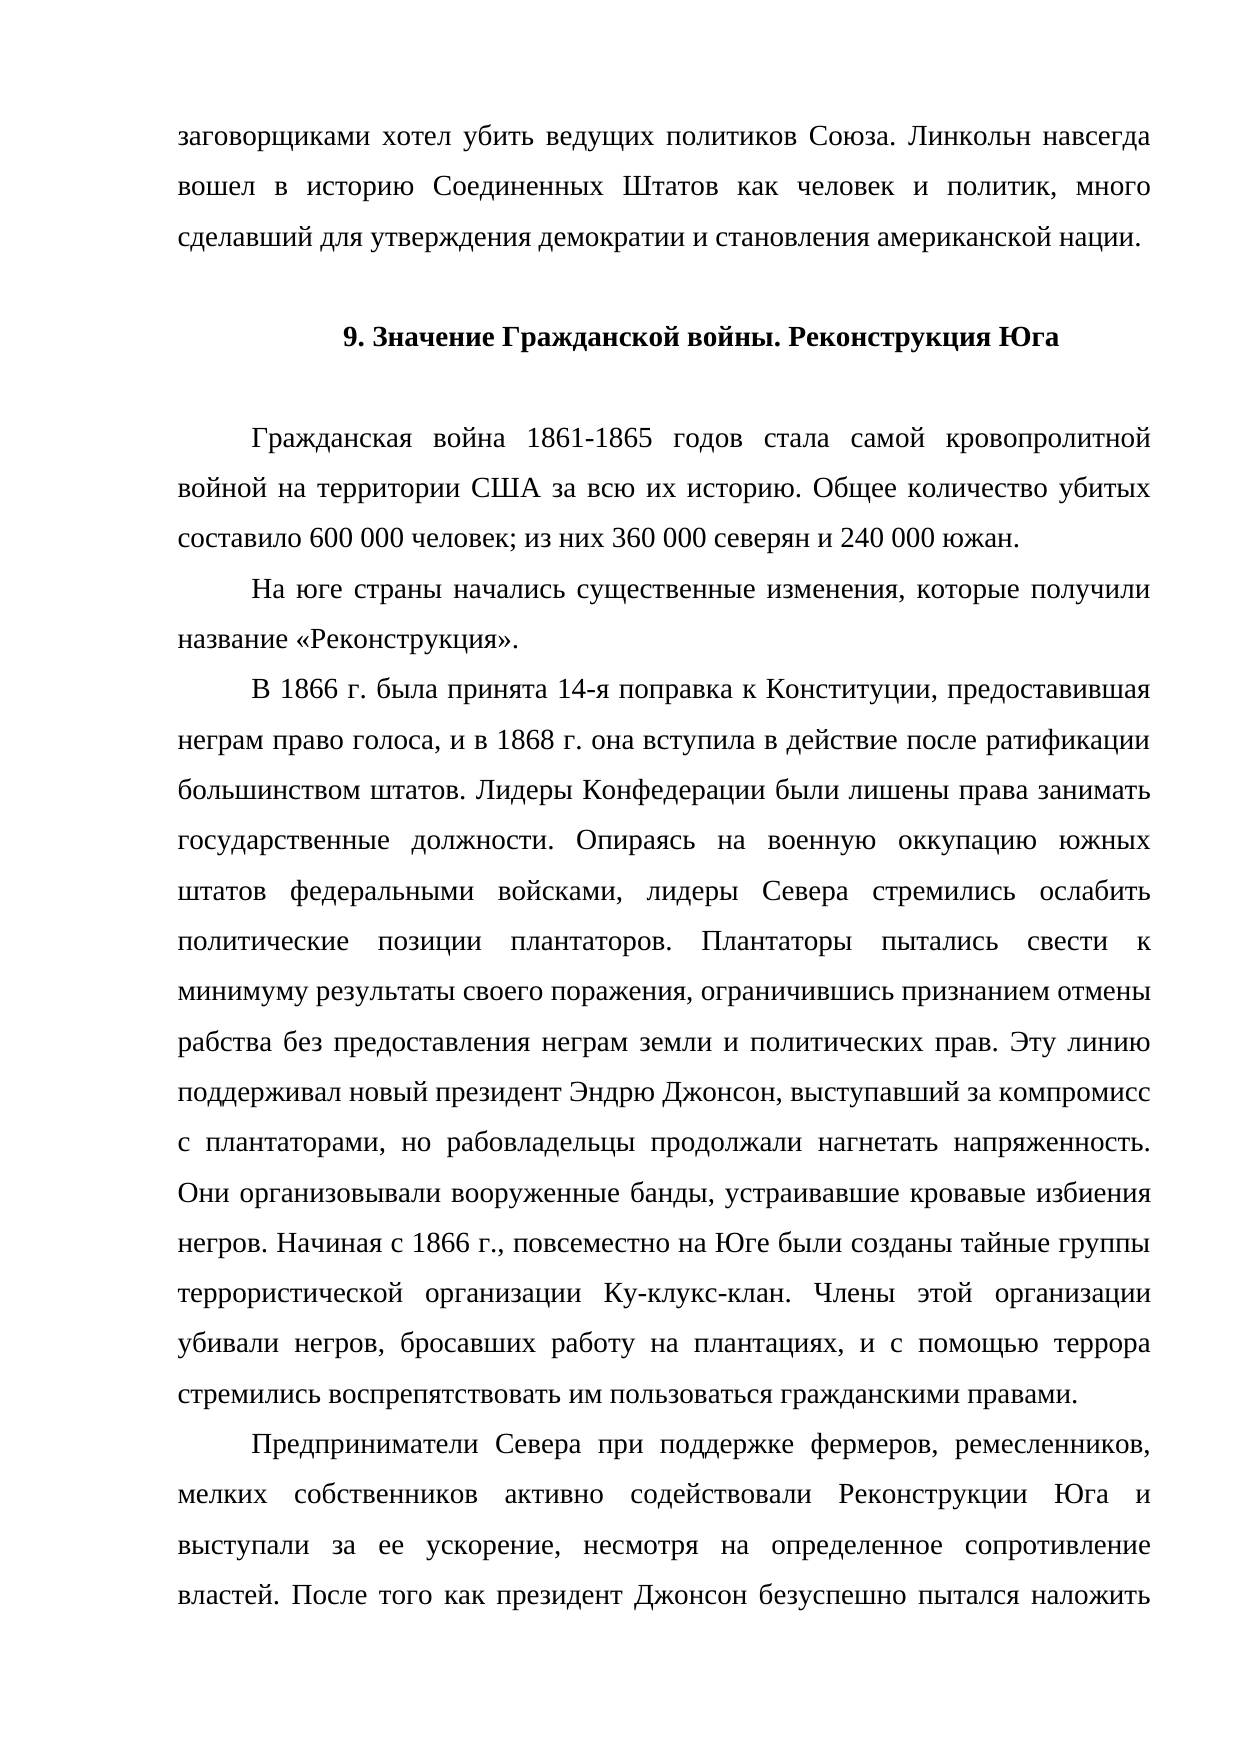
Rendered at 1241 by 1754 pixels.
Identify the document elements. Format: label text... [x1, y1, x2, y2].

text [177, 1426, 1152, 1611]
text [177, 118, 1152, 252]
text В 1866 г. была принята 14-я поправка к Конституции, предоставившая неграм право голоса, и в 1868 г. она вступила в действие после ратификации большинством штатов. Лидеры Конфедерации были лишены права занимать государственные должности. Опираясь на военную оккупацию южных штатов федеральными войсками, лидеры Севера стремились ослабить политические позиции плантаторов. Плантаторы пытались свести к минимуму результаты своего поражения, ограничившись признанием отмены рабства без предоставления неграм земли и политических прав. Эту линию поддерживал новый президент Эндрю Джонсон, выступавший за компромисс с плантаторами, но рабовладельцы продолжали нагнетать напряженность. Они организовывали вооруженные банды, устраивавшие кровавые избиения негров. Начиная с 1866 г., повсеместно на Юге были созданы тайные группы террористической организации Ку-клукс-клан. Члены этой организации убивали негров, бросавших работу на плантациях, и с помощью террора стремились воспрепятствовать им пользоваться гражданскими правами. [177, 672, 1152, 1409]
text На юге страны начались существенные изменения, которые получили название «Реконструкция». [177, 571, 1152, 655]
text 9. Значение Гражданской войны. Реконструкция Юга [177, 319, 1152, 353]
text Гражданская война 1861-1865 годов стала самой кровопролитной войной на территории США за всю их историю. Общее количество убитых составило 600 000 человек; из них 360 000 северян и 240 000 южан. [177, 420, 1152, 554]
